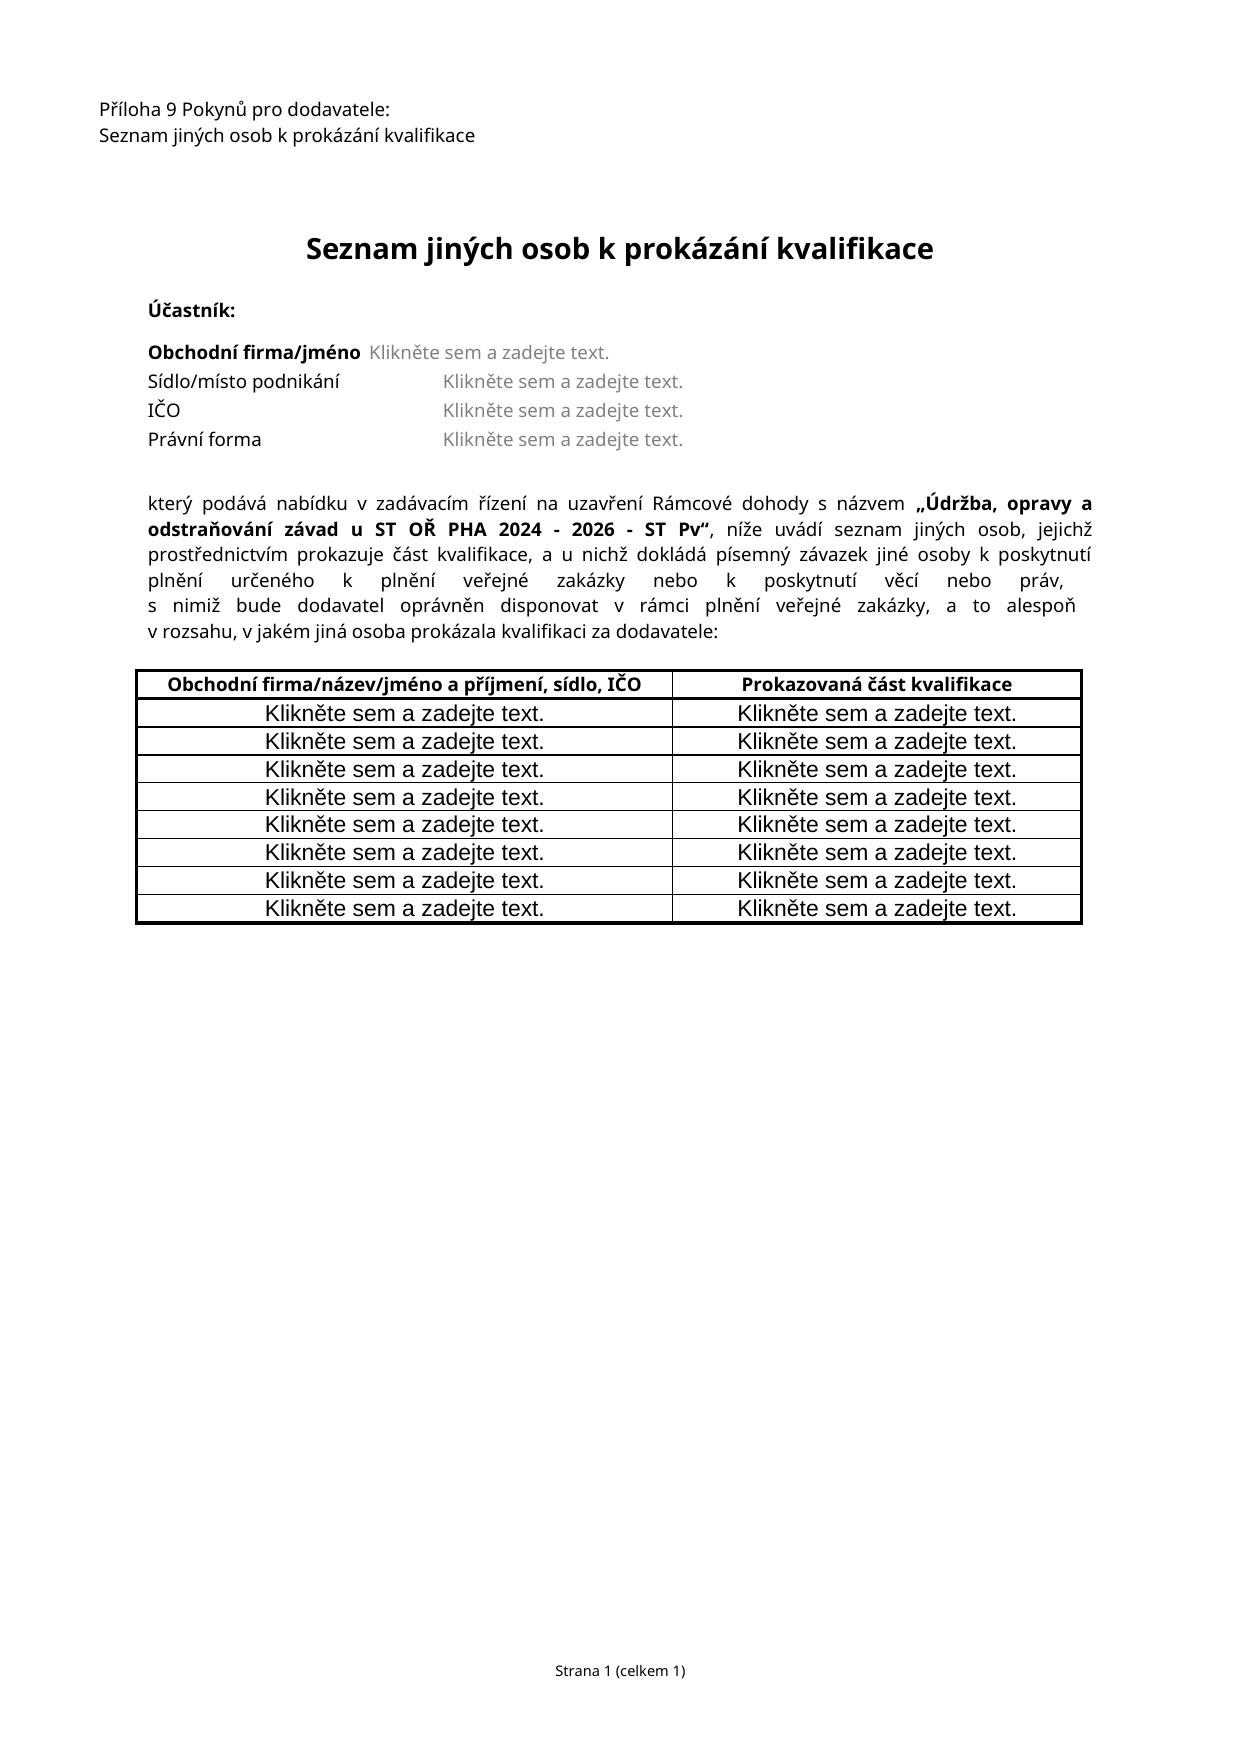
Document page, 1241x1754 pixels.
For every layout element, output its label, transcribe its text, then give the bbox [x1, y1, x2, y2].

title Seznam jiných osob k prokázání kvalifikace [148, 228, 1093, 268]
text Sídlo/místo podnikání [148, 365, 1093, 394]
text Obchodní firma/jméno [148, 336, 1093, 365]
text Právní forma [148, 423, 1093, 452]
text Účastník: [148, 293, 1093, 324]
text IČO [148, 394, 1093, 423]
table_header Prokazovaná část kvalifikace [673, 672, 1080, 697]
text který podává nabídku v zadávacím řízení na uzavření Rámcové dohody s názvem „Údržba, opravy a odstraňování závad u ST OŘ PHA 2024 - 2026 - ST Pv“, níže uvádí seznam jiných osob, jejichž prostřednictvím prokazuje část kvalifikace, a u nichž dokládá písemný závazek jiné osoby k poskytnutí plnění určeného k plnění veřejné zakázky nebo k poskytnutí věcí nebo práv, s nimiž bude dodavatel oprávněn disponovat v rámci plnění veřejné zakázky, a to alespoň v rozsahu, v jakém jiná osoba prokázala kvalifikaci za dodavatele: [148, 490, 1093, 643]
table_header Obchodní firma/název/jméno a příjmení, sídlo, IČO [138, 672, 672, 697]
